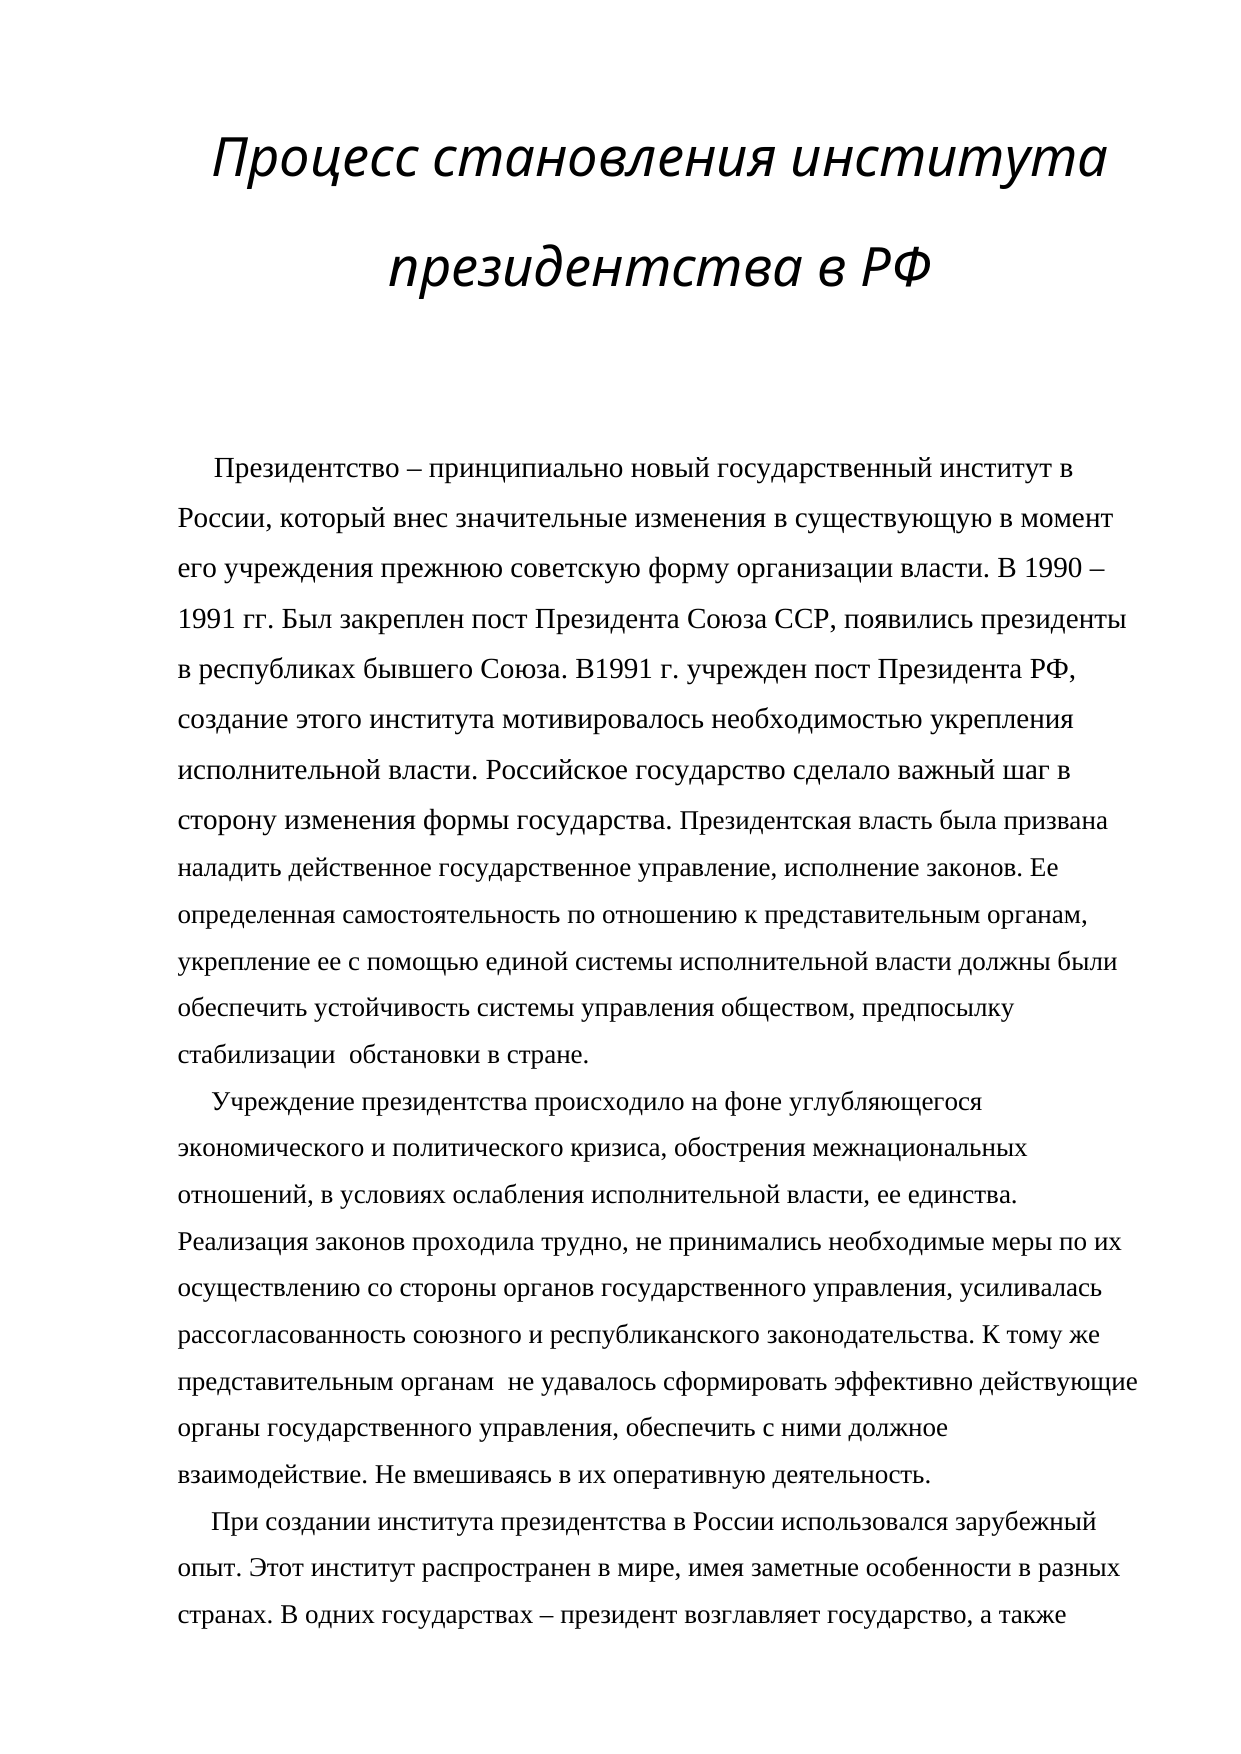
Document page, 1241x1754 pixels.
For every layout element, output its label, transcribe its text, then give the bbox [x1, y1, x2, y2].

text Президентство – принципиально новый государственный институт в России, который внес значительные изменения в существующую в момент его учреждения прежнюю советскую форму организации власти. В 1990 – 1991 гг. Был закреплен пост Президента Союза ССР, появились президенты в республиках бывшего Союза. В1991 г. учрежден пост Президента РФ, создание этого института мотивировалось необходимостью укрепления исполнительной власти. Российское государство сделало важный шаг в сторону изменения формы государства. Президентская власть была призвана наладить действенное государственное управление, исполнение законов. Ее определенная самостоятельность по отношению к представительным органам, укрепление ее с помощью единой системы исполнительной власти должны были обеспечить устойчивость системы управления обществом, предпосылку стабилизации обстановки в стране. [177, 450, 1144, 1069]
text Процесс становления института президентства в РФ [177, 118, 1144, 302]
text Учреждение президентства происходило на фоне углубляющегося экономического и политического кризиса, обострения межнациональных отношений, в условиях ослабления исполнительной власти, ее единства. Реализация законов проходила трудно, не принимались необходимые меры по их осуществлению со стороны органов государственного управления, усиливалась рассогласованность союзного и республиканского законодательства. К тому же представительным органам не удавалось сформировать эффективно действующие органы государственного управления, обеспечить с ними должное взаимодействие. Не вмешиваясь в их оперативную деятельность. [177, 1084, 1144, 1489]
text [177, 1504, 1144, 1629]
